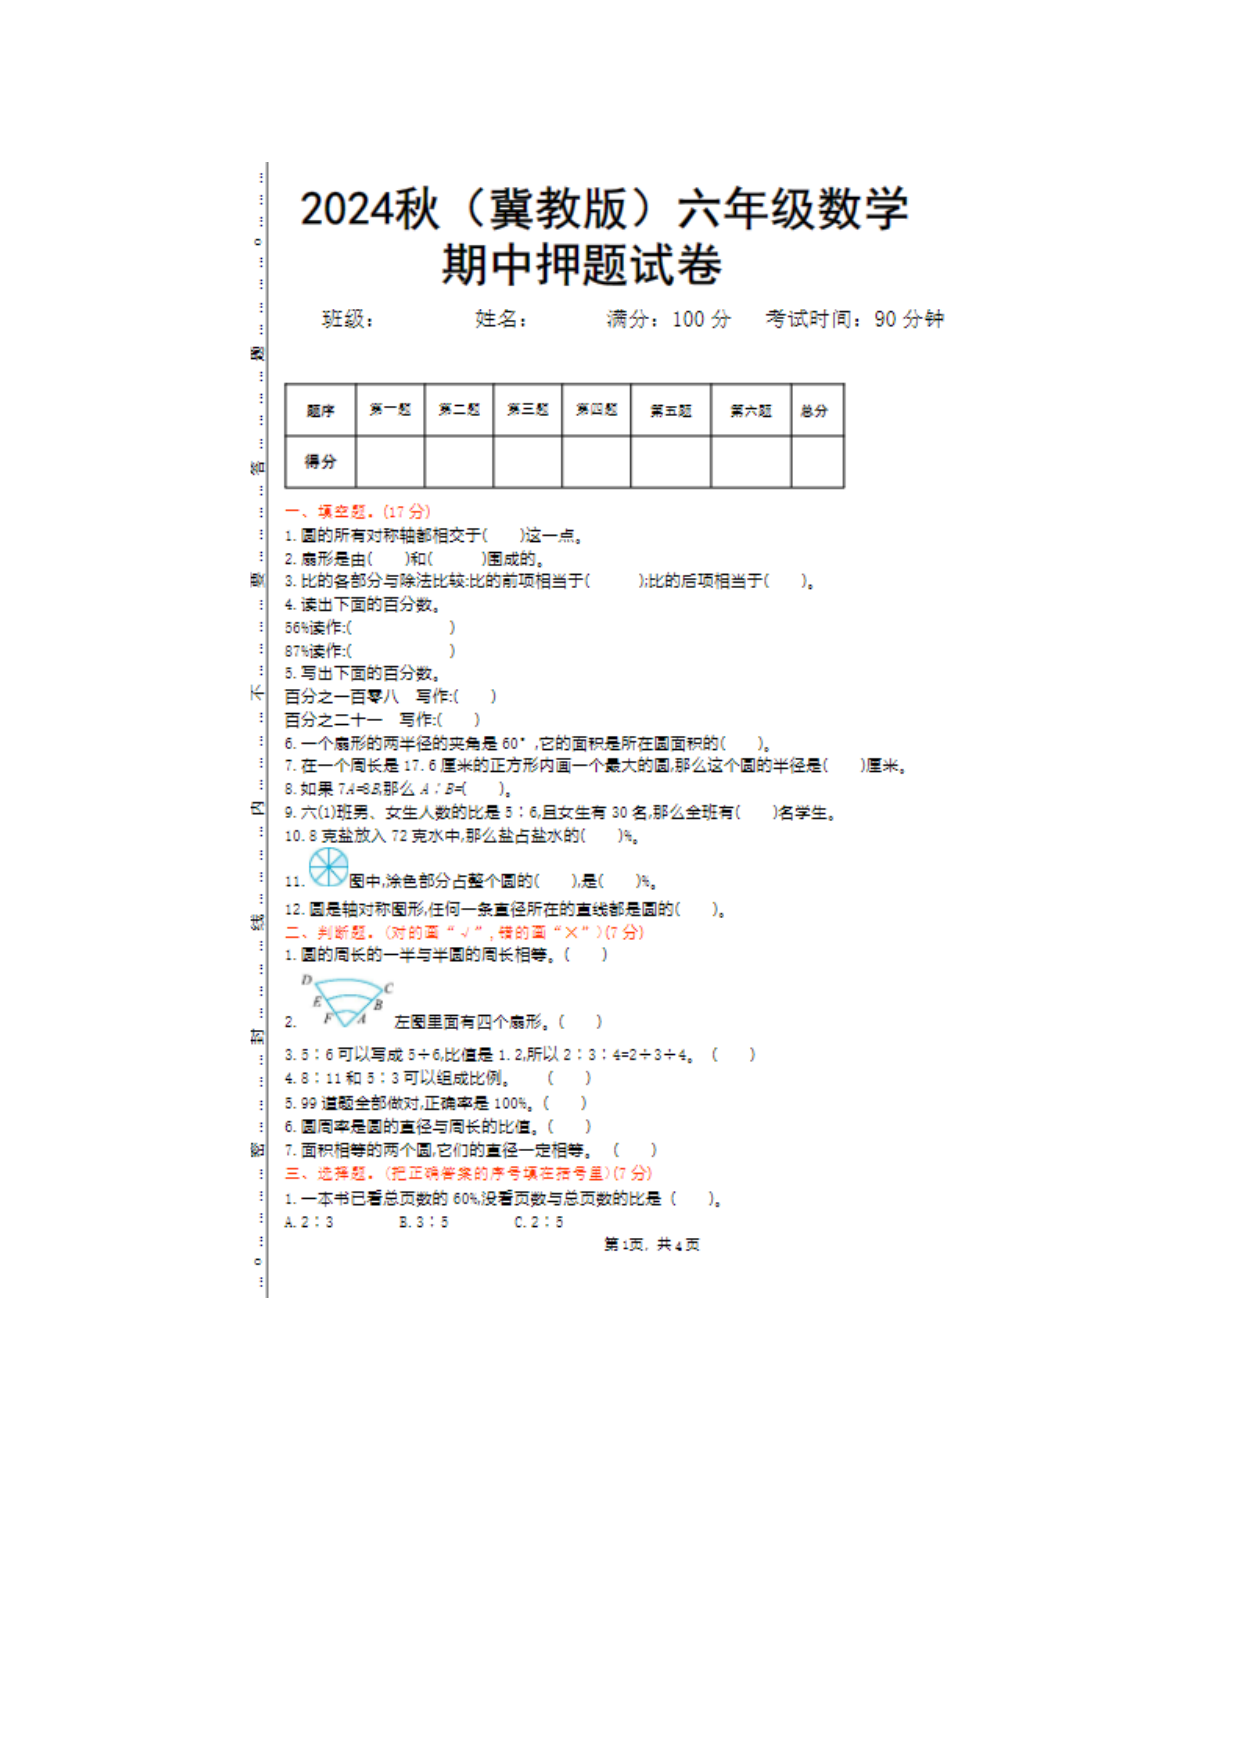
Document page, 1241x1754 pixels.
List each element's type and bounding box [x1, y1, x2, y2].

picture [250, 162, 990, 1298]
